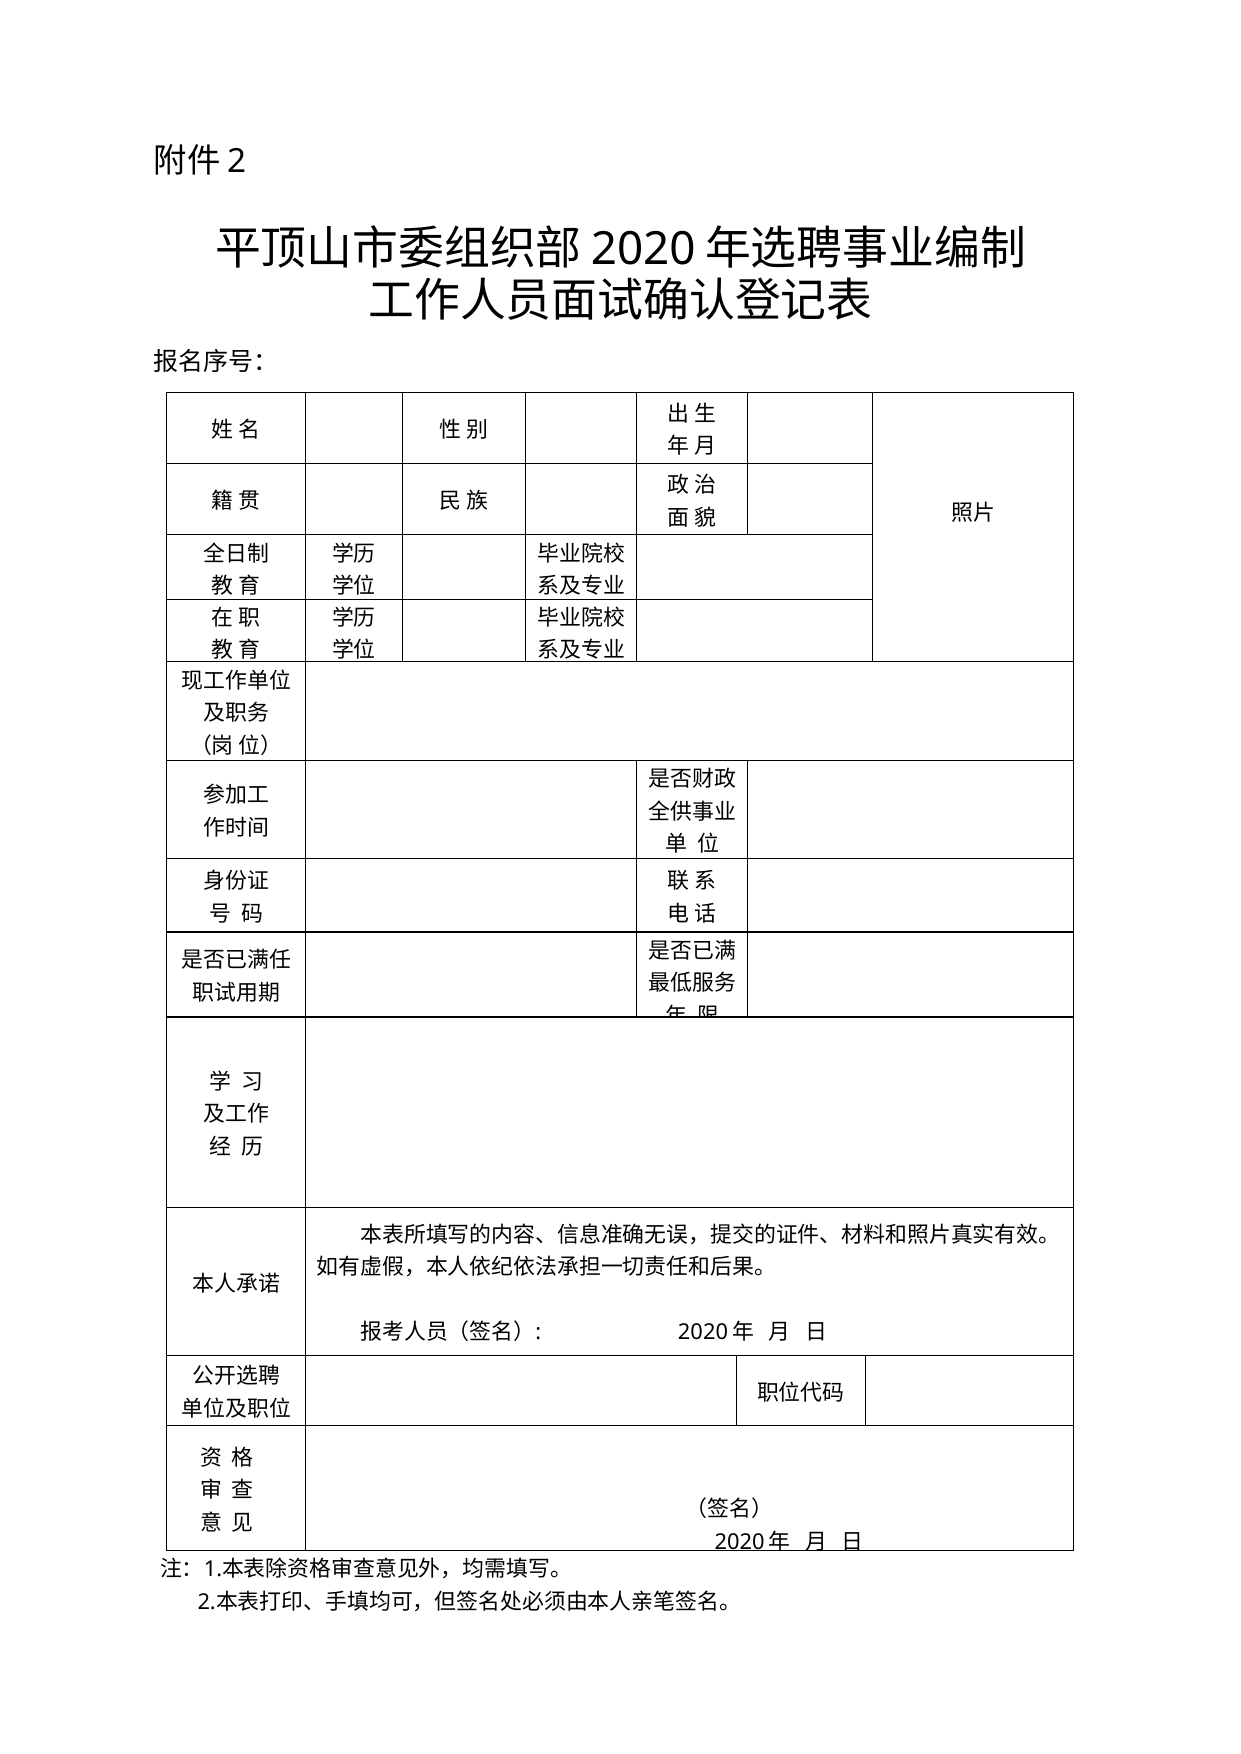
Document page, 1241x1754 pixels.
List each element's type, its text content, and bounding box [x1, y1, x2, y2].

table_cell 公开选聘 单位及职位 [167, 1356, 305, 1425]
table_header [526, 393, 636, 463]
table_cell 职位代码 [737, 1356, 865, 1425]
table_header [748, 393, 872, 463]
table_cell 全日制 教 育 [167, 535, 305, 598]
table_cell [748, 464, 872, 534]
table_cell [306, 859, 636, 931]
table_cell [748, 933, 1073, 1016]
table_cell [748, 859, 1073, 931]
table_cell 学历 学位 [306, 600, 402, 661]
table_cell [748, 761, 1073, 858]
table_cell [306, 761, 636, 858]
table_cell 籍 贯 [167, 464, 305, 534]
table_cell 毕业院校系及专业 [526, 535, 636, 598]
table_header 出 生 年 月 [637, 393, 747, 463]
table_cell [637, 535, 872, 598]
table_cell 是否已满最低服务年 限 [637, 933, 747, 1016]
table_cell 是否已满任职试用期 [167, 933, 305, 1016]
table_cell 民 族 [403, 464, 525, 534]
table_cell [403, 600, 525, 661]
text 附件2 [153, 125, 1087, 190]
table_header 姓 名 [167, 393, 305, 463]
table_cell 学 习 及工作 经 历 [167, 1018, 305, 1207]
table_cell [403, 535, 525, 598]
table_cell 学历 学位 [306, 535, 402, 598]
list 2.本表打印、手填均可，但签名处必须由本人亲笔签名。 [153, 1583, 1121, 1616]
table_header [306, 393, 402, 463]
text 平顶山市委组织部2020年选聘事业编制 [153, 223, 1087, 275]
text 注：1.本表除资格审查意见外，均需填写。 [160, 1551, 1121, 1583]
table_cell 资 格 审 查 意 见 [167, 1426, 305, 1550]
table_cell [306, 933, 636, 1016]
table_header 性 别 [403, 393, 525, 463]
table_cell 参加工 作时间 [167, 761, 305, 858]
table_cell 身份证 号 码 [167, 859, 305, 931]
text 报名序号： [153, 327, 1121, 392]
table_cell 毕业院校系及专业 [526, 600, 636, 661]
table_cell 联 系 电 话 [637, 859, 747, 931]
table_cell （签名） 2020年 月 日 审核 意见 审核人（签名）： 2020年 月 日 [306, 1426, 1073, 1550]
table_header 照片 [873, 393, 1073, 661]
table_cell 现工作单位及职务 （岗 位） [167, 662, 305, 760]
table_cell 是否财政全供事业单 位 [637, 761, 747, 858]
table_cell 本人承诺 [167, 1208, 305, 1355]
text 工作人员面试确认登记表 [153, 275, 1087, 327]
table_cell [526, 464, 636, 534]
table_cell [306, 464, 402, 534]
table_cell [306, 1018, 1073, 1207]
table_cell [306, 662, 1073, 760]
table_cell [866, 1356, 1073, 1425]
table_cell [637, 600, 872, 661]
table_cell [306, 1356, 736, 1425]
table_cell 在 职 教 育 [167, 600, 305, 661]
table_cell 政 治 面 貌 [637, 464, 747, 534]
table_cell 本表所填写的内容、信息准确无误，提交的证件、材料和照片真实有效。如有虚假，本人依纪依法承担一切责任和后果。 报考人员（签名）: 2020年 月 日 [306, 1208, 1073, 1355]
